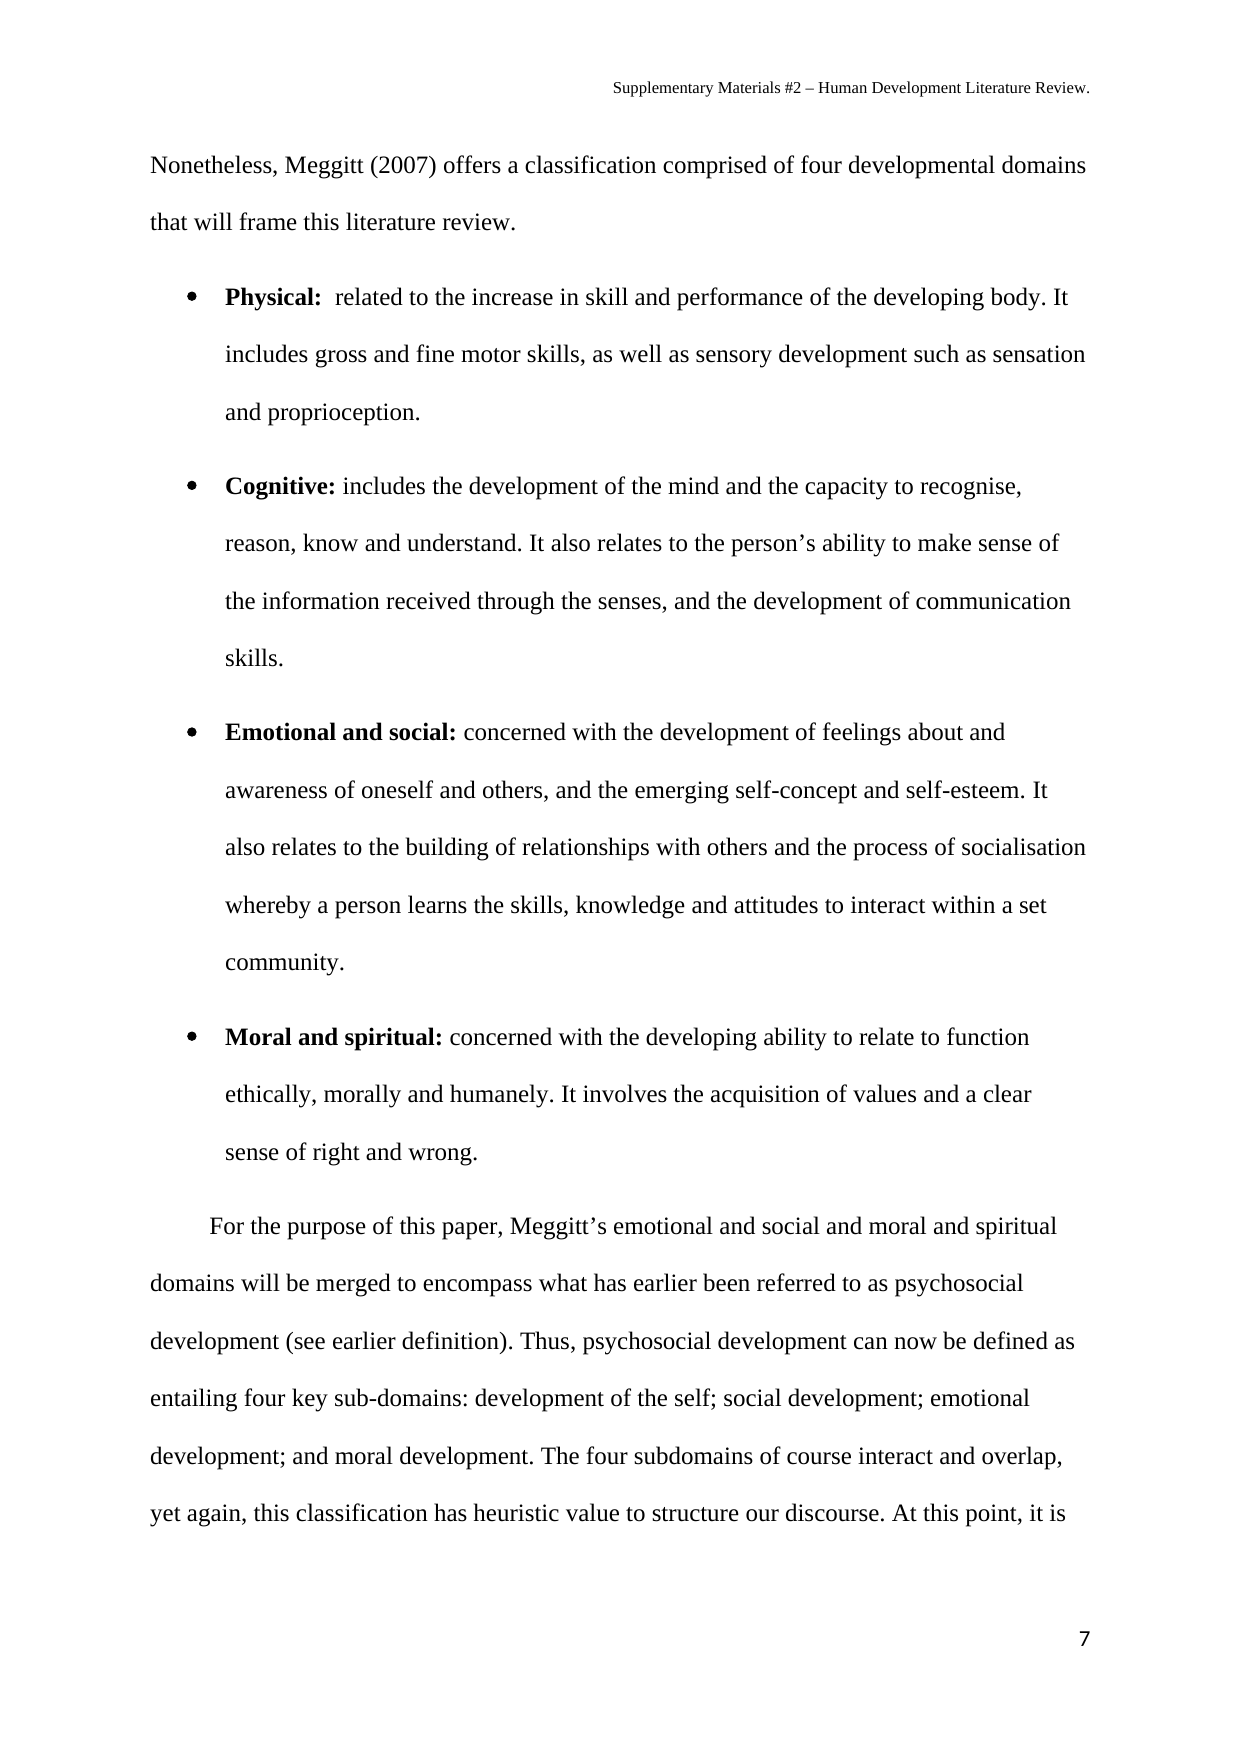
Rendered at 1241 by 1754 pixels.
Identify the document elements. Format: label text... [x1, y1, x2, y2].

list Physical: related to the increase in skill and performance of the developing body. It includes gross and fine motor skills, as well as sensory development such as sensation and proprioception. [187, 282, 1090, 425]
list Emotional and social: concerned with the development of feelings about and awareness of oneself and others, and the emerging self-concept and self-esteem. It also relates to the building of relationships with others and the process of socialisation whereby a person learns the skills, knowledge and attitudes to interact within a set community. [187, 717, 1090, 976]
text Nonetheless, Meggitt (2007) offers a classification comprised of four developmental domains that will frame this literature review. [150, 150, 1090, 236]
list Moral and spiritual: concerned with the developing ability to relate to function ethically, morally and humanely. It involves the acquisition of values and a clear sense of right and wrong. [187, 1022, 1090, 1165]
list Cognitive: includes the development of the mind and the capacity to recognise, reason, know and understand. It also relates to the person’s ability to make sense of the information received through the senses, and the development of communication skills. [187, 471, 1090, 672]
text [150, 1211, 1090, 1527]
